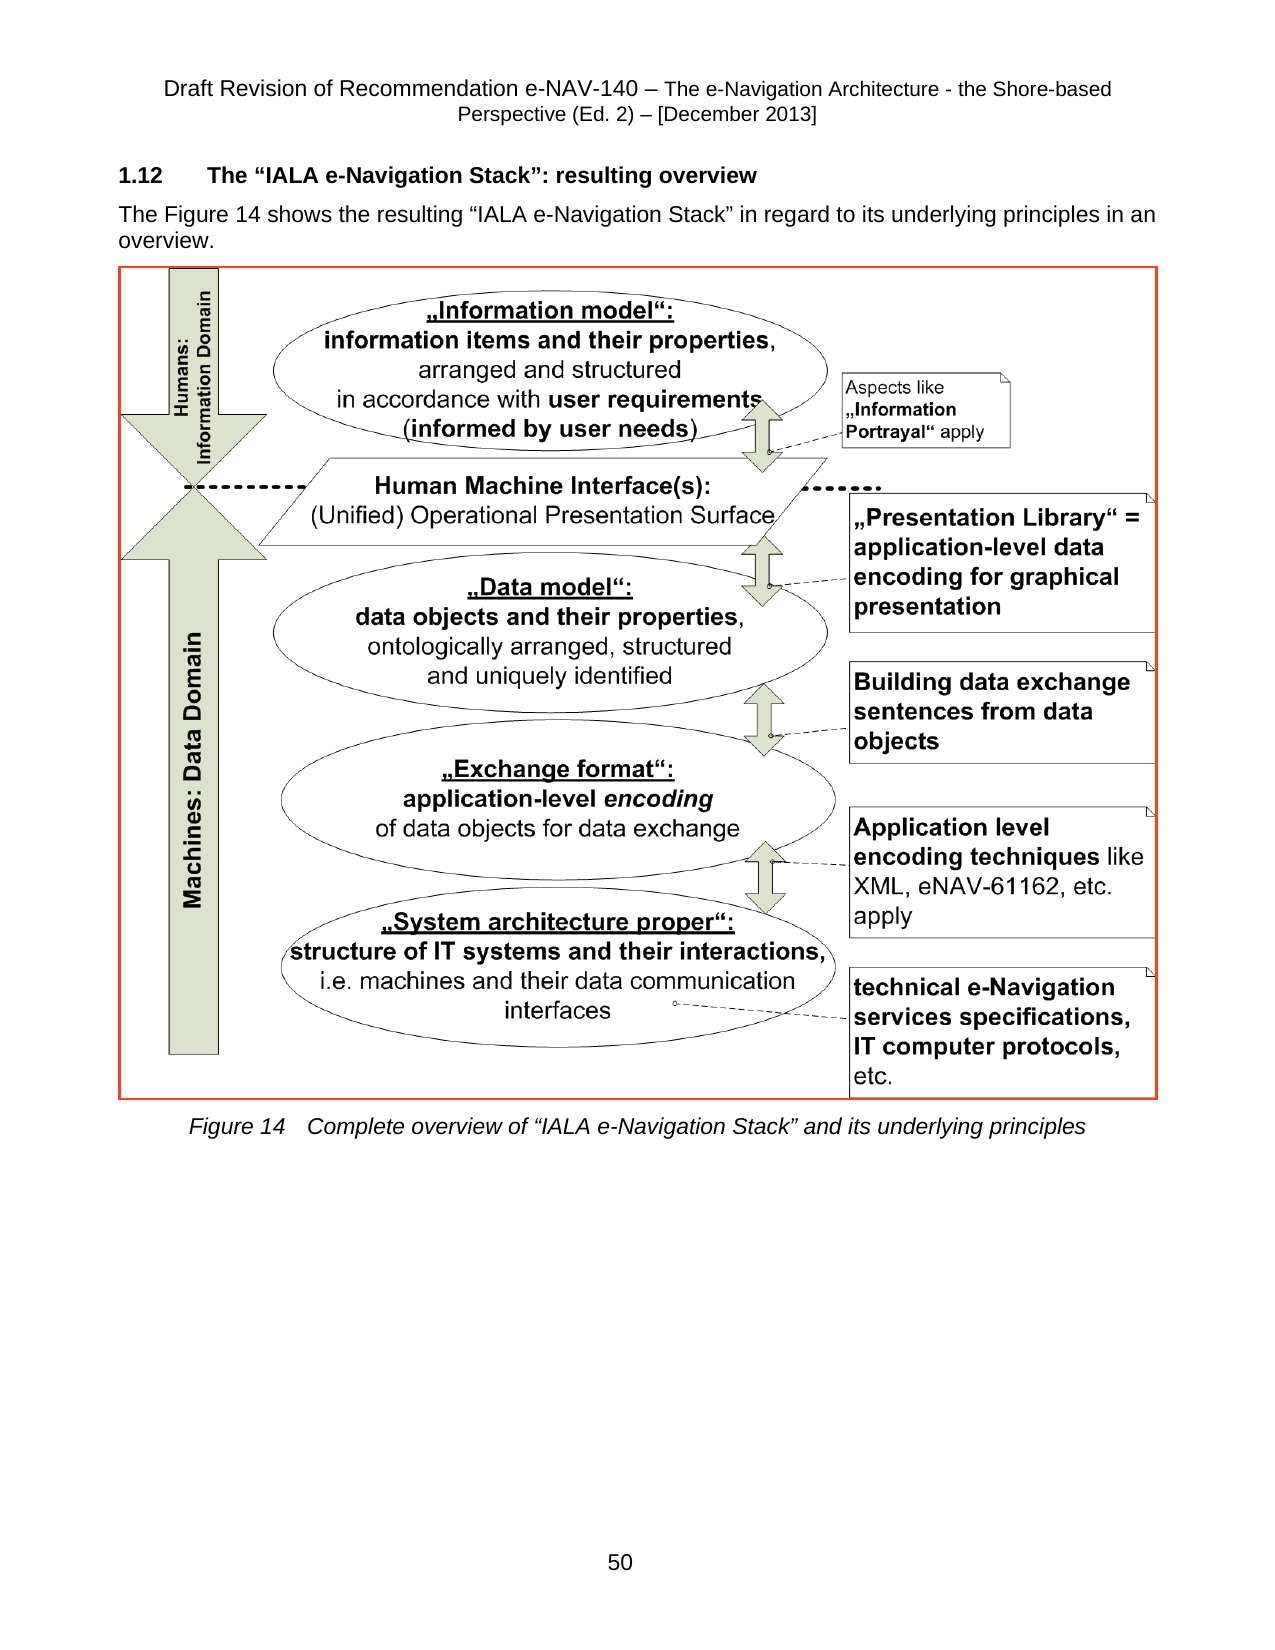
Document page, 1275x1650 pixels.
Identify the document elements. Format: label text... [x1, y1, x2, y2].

picture [121, 268, 1155, 1098]
subtitle The “IALA e-Navigation Stack”: resulting overview [118, 162, 1157, 188]
text The Figure 14 shows the resulting “IALA e-Navigation Stack” in regard to its underlying principles in an overview. [118, 201, 1157, 253]
text Complete overview of “IALA e-Navigation Stack” and its underlying principles [118, 1113, 1157, 1139]
